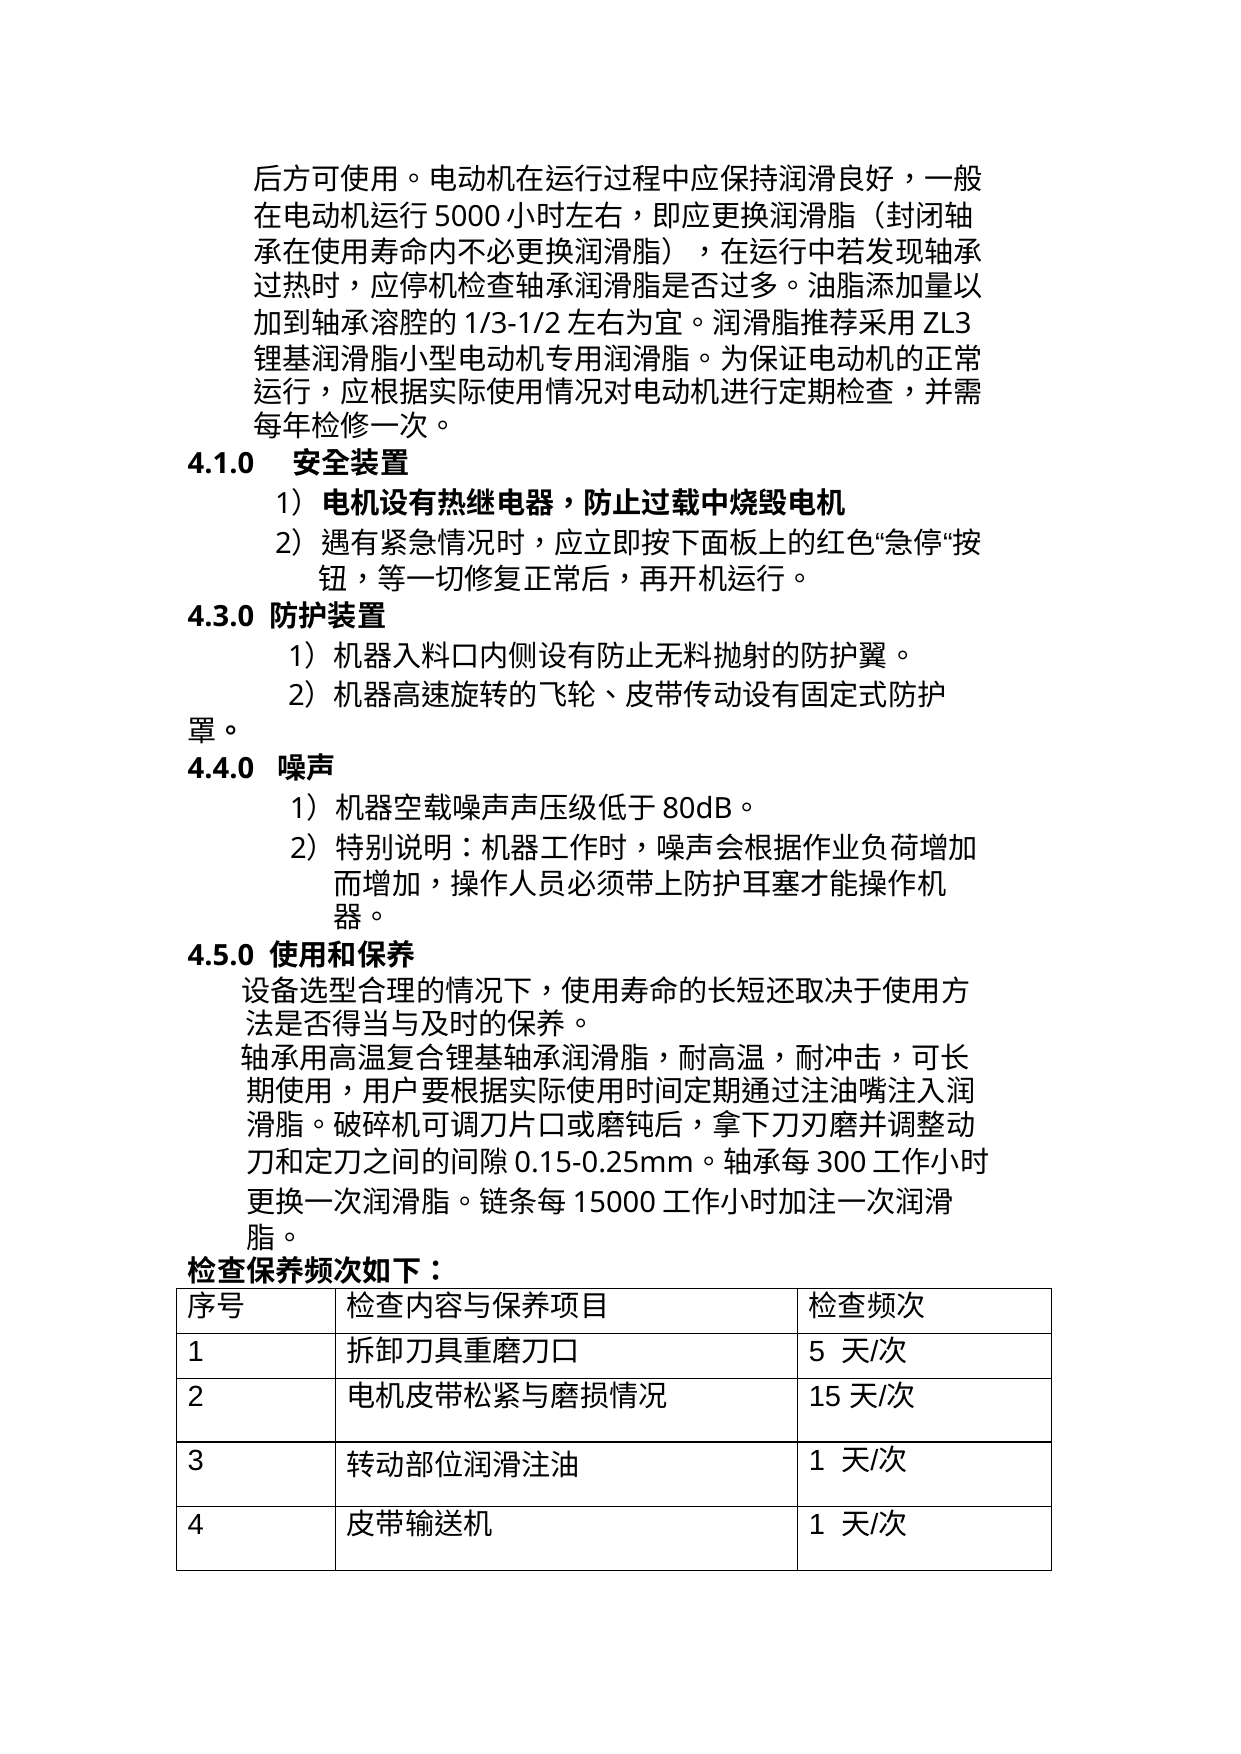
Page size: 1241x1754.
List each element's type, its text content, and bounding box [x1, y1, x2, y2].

table_cell 1 [177, 1334, 335, 1378]
text 设备选型合理的情况下，使用寿命的长短还取决于使用方法是否得当与及时的保养。 [188, 974, 990, 1041]
table_cell 4 [177, 1507, 335, 1569]
table_header 序号 [177, 1289, 335, 1333]
table_cell 15 天/次 [798, 1379, 1051, 1441]
table_cell 2 [177, 1379, 335, 1441]
table_cell 1 天/次 [798, 1443, 1051, 1506]
table_cell 电机皮带松紧与磨损情况 [336, 1379, 797, 1441]
table_cell 拆卸刀具重磨刀口 [336, 1334, 797, 1378]
text 4.3.0 防护装置 [187, 595, 990, 635]
table_cell 3 [177, 1443, 335, 1506]
text 2）机器高速旋转的飞轮、皮带传动设有固定式防护罩。 [187, 674, 990, 748]
text 1）机器入料口内侧设有防止无料抛射的防护翼。 [187, 635, 990, 674]
table_cell 皮带输送机 [336, 1507, 797, 1569]
table_cell 5 天/次 [798, 1334, 1051, 1378]
table_cell 1 天/次 [798, 1507, 1051, 1569]
text 轴承用高温复合锂基轴承润滑脂，耐高温，耐冲击，可长期使用，用户要根据实际使用时间定期通过注油嘴注入润滑脂。破碎机可调刀片口或磨钝后，拿下刀刃磨并调整动刀和定刀之间的间隙0.15-0.25mm。轴承每300工作小时更换一次润滑脂。链条每15000工作小时加注一次润滑脂。 [187, 1041, 990, 1254]
text 1）机器空载噪声声压级低于80dB。 [187, 787, 990, 827]
text 2）遇有紧急情况时，应立即按下面板上的红色“急停“按钮，等一切修复正常后，再开机运行。 [275, 522, 990, 595]
table_cell 转动部位润滑注油 [336, 1443, 797, 1506]
text 1）电机设有热继电器，防止过载中烧毁电机 [187, 482, 990, 522]
text 4.4.0 噪声 [187, 748, 990, 787]
table_header 检查频次 [798, 1289, 1051, 1333]
list 安全装置 [187, 443, 990, 482]
text 检查保养频次如下： [188, 1254, 990, 1288]
text 2）特别说明：机器工作时，噪声会根据作业负荷增加而增加，操作人员必须带上防护耳塞才能操作机器。 [290, 827, 990, 934]
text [253, 162, 990, 443]
table_header 检查内容与保养项目 [336, 1289, 797, 1333]
text 4.5.0 使用和保养 [187, 934, 990, 974]
